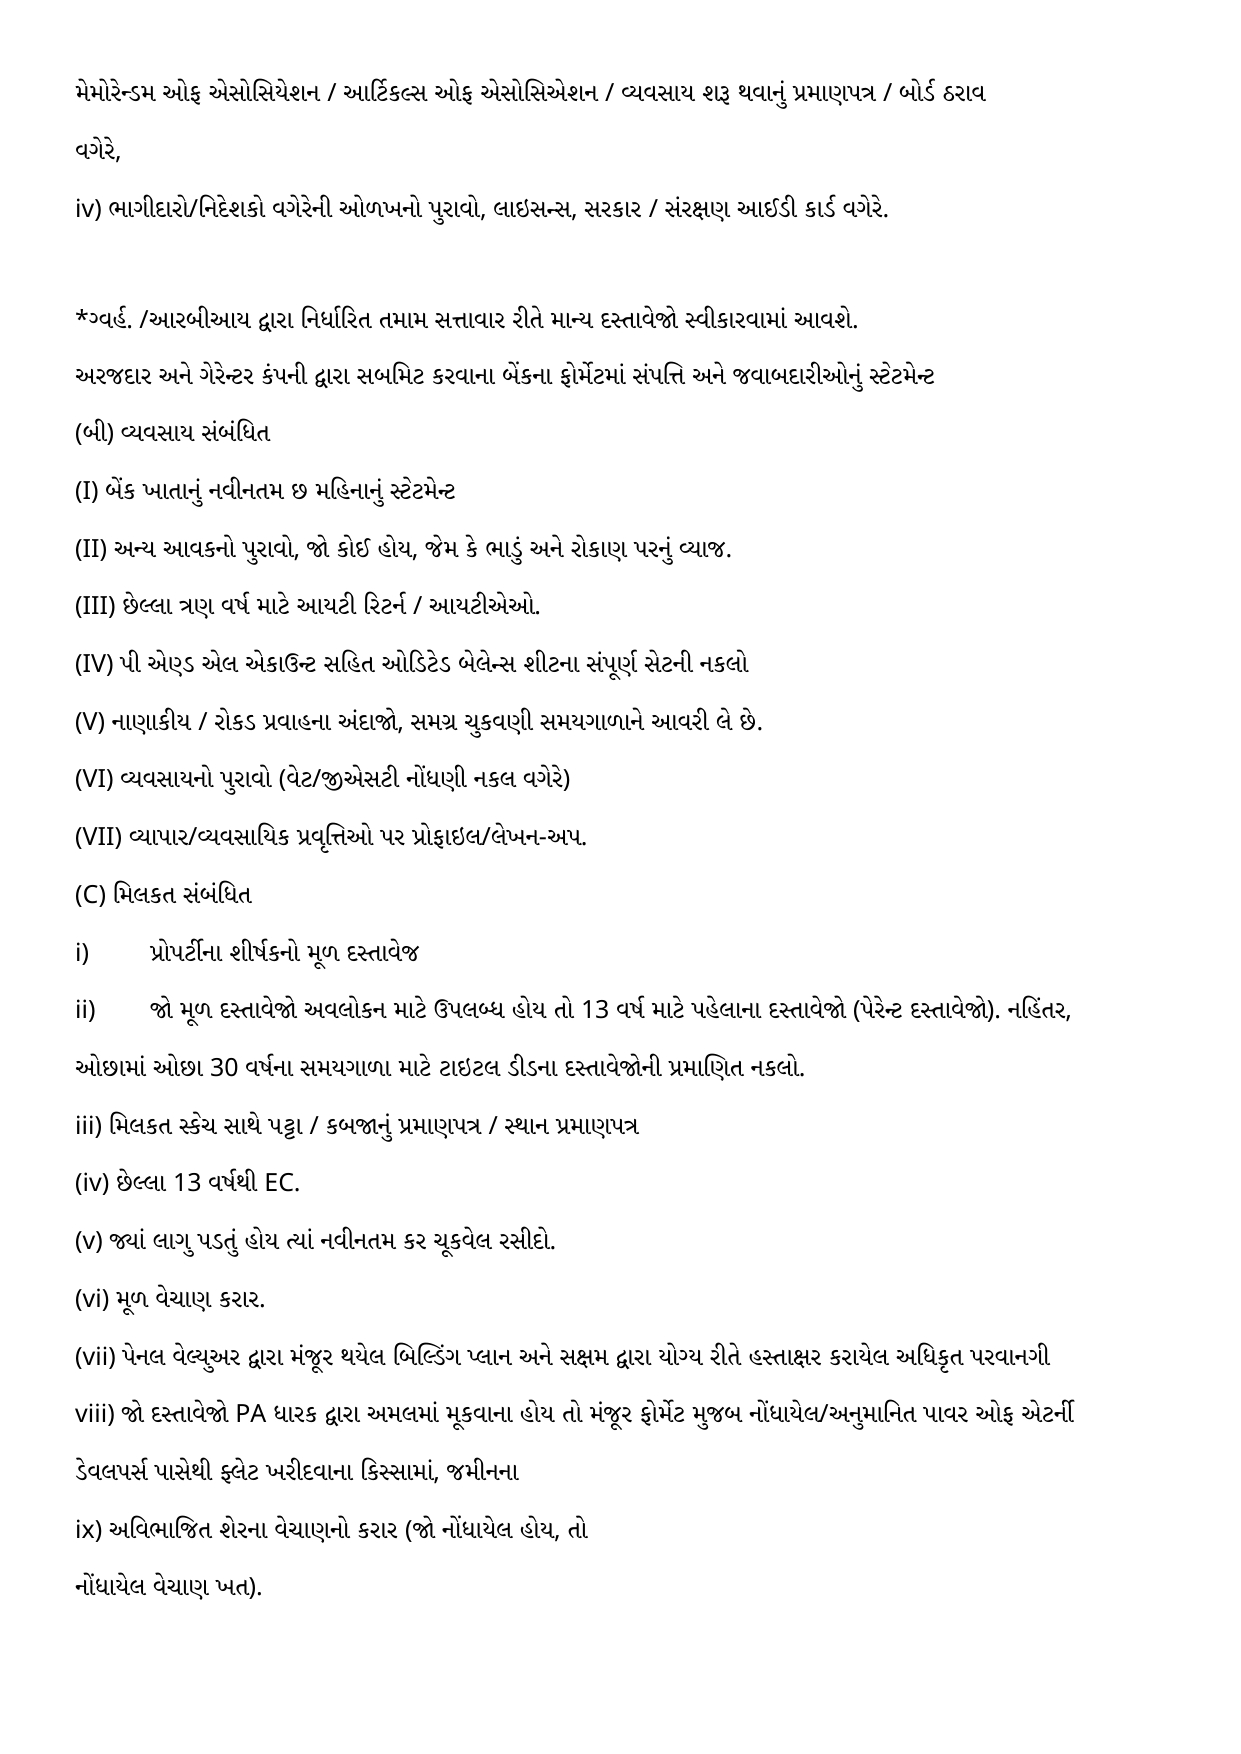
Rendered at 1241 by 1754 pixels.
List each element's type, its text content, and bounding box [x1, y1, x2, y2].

text (I) બેંક ખાતાનું નવીનતમ છ મહિનાનું સ્ટેટમેન્ટ [75, 473, 1165, 511]
text ix) અવિભાજિત શેરના વેચાણનો કરાર (જો નોંધાયેલ હોય, તો [75, 1511, 1165, 1549]
text વગેરે, [75, 133, 1165, 171]
text (II) અન્ય આવકનો પુરાવો, જો કોઈ હોય, જેમ કે ભાડું અને રોકાણ પરનું વ્યાજ. [75, 530, 1165, 568]
text (IV) પી એણ્ડ એલ એકાઉન્ટ સહિત ઓડિટેડ બેલેન્સ શીટના સંપૂર્ણ સેટની નકલો [75, 646, 1165, 684]
text ડેવલપર્સ પાસેથી ફ્લેટ ખરીદવાના કિસ્સામાં, જમીનના [75, 1454, 1165, 1492]
text ii) જો મૂળ દસ્તાવેજો અવલોકન માટે ઉપલબ્ધ હોય તો 13 વર્ષ માટે પહેલાના દસ્તાવેજો (પેરેન્ટ દસ્તાવેજો). નહિંતર, [75, 992, 1165, 1030]
text iii) મિલકત સ્કેચ સાથે પટ્ટા / કબજાનું પ્રમાણપત્ર / સ્થાન પ્રમાણપત્ર [75, 1107, 1165, 1145]
text (બી) વ્યવસાય સંબંધિત [75, 415, 1165, 453]
text અરજદાર અને ગેરેન્ટર કંપની દ્વારા સબમિટ કરવાના બેંકના ફોર્મેટમાં સંપત્તિ અને જવાબદારીઓનું સ્ટેટમેન્ટ [75, 359, 1165, 395]
text (iv) છેલ્લા 13 વર્ષથી EC. [75, 1165, 1165, 1203]
text (vii) પેનલ વેલ્યુઅર દ્વારા મંજૂર થયેલ બિલ્ડિંગ પ્લાન અને સક્ષમ દ્વારા યોગ્ય રીતે હસ્તાક્ષર કરાયેલ અધિકૃત પરવાનગી [75, 1338, 1165, 1376]
text મેમોરેન્ડમ ઓફ એસોસિયેશન / આર્ટિકલ્સ ઓફ એસોસિએશન / વ્યવસાય શરૂ થવાનું પ્રમાણપત્ર / બોર્ડ ઠરાવ [75, 75, 1165, 113]
text (VII) વ્યાપાર/વ્યવસાયિક પ્રવૃત્તિઓ પર પ્રોફાઇલ/લેખન-અપ. [75, 819, 1165, 857]
text *ગ્વર્હ. /આરબીઆય દ્વારા નિર્ધારિત તમામ સત્તાવાર રીતે માન્ય દસ્તાવેજો સ્વીકારવામાં આવશે. [75, 302, 1165, 339]
text (v) જ્યાં લાગુ પડતું હોય ત્યાં નવીનતમ કર ચૂકવેલ રસીદો. [75, 1223, 1165, 1261]
text i) પ્રોપર્ટીના શીર્ષકનો મૂળ દસ્તાવેજ [75, 934, 1165, 972]
text (III) છેલ્લા ત્રણ વર્ષ માટે આયટી રિટર્ન / આયટીએઓ. [75, 588, 1165, 626]
text ઓછામાં ઓછા 30 વર્ષના સમયગાળા માટે ટાઇટલ ડીડના દસ્તાવેજોની પ્રમાણિત નકલો. [75, 1050, 1165, 1088]
text viii) જો દસ્તાવેજો PA ધારક દ્વારા અમલમાં મૂકવાના હોય તો મંજૂર ફોર્મેટ મુજબ નોંધાયેલ/અનુમાનિત પાવર ઓફ એટર્ની [75, 1396, 1165, 1434]
text iv) ભાગીદારો/નિદેશકો વગેરેની ઓળખનો પુરાવો, લાઇસન્સ, સરકાર / સંરક્ષણ આઈડી કાર્ડ વગેરે. [75, 190, 1165, 228]
text નોંધાયેલ વેચાણ ખત). [75, 1569, 1165, 1607]
text (V) નાણાકીય / રોકડ પ્રવાહના અંદાજો, સમગ્ર ચુકવણી સમયગાળાને આવરી લે છે. [75, 703, 1165, 741]
text (vi) મૂળ વેચાણ કરાર. [75, 1281, 1165, 1318]
text (VI) વ્યવસાયનો પુરાવો (વેટ/જીએસટી નોંધણી નકલ વગેરે) [75, 761, 1165, 799]
text (C) મિલકત સંબંધિત [75, 877, 1165, 914]
